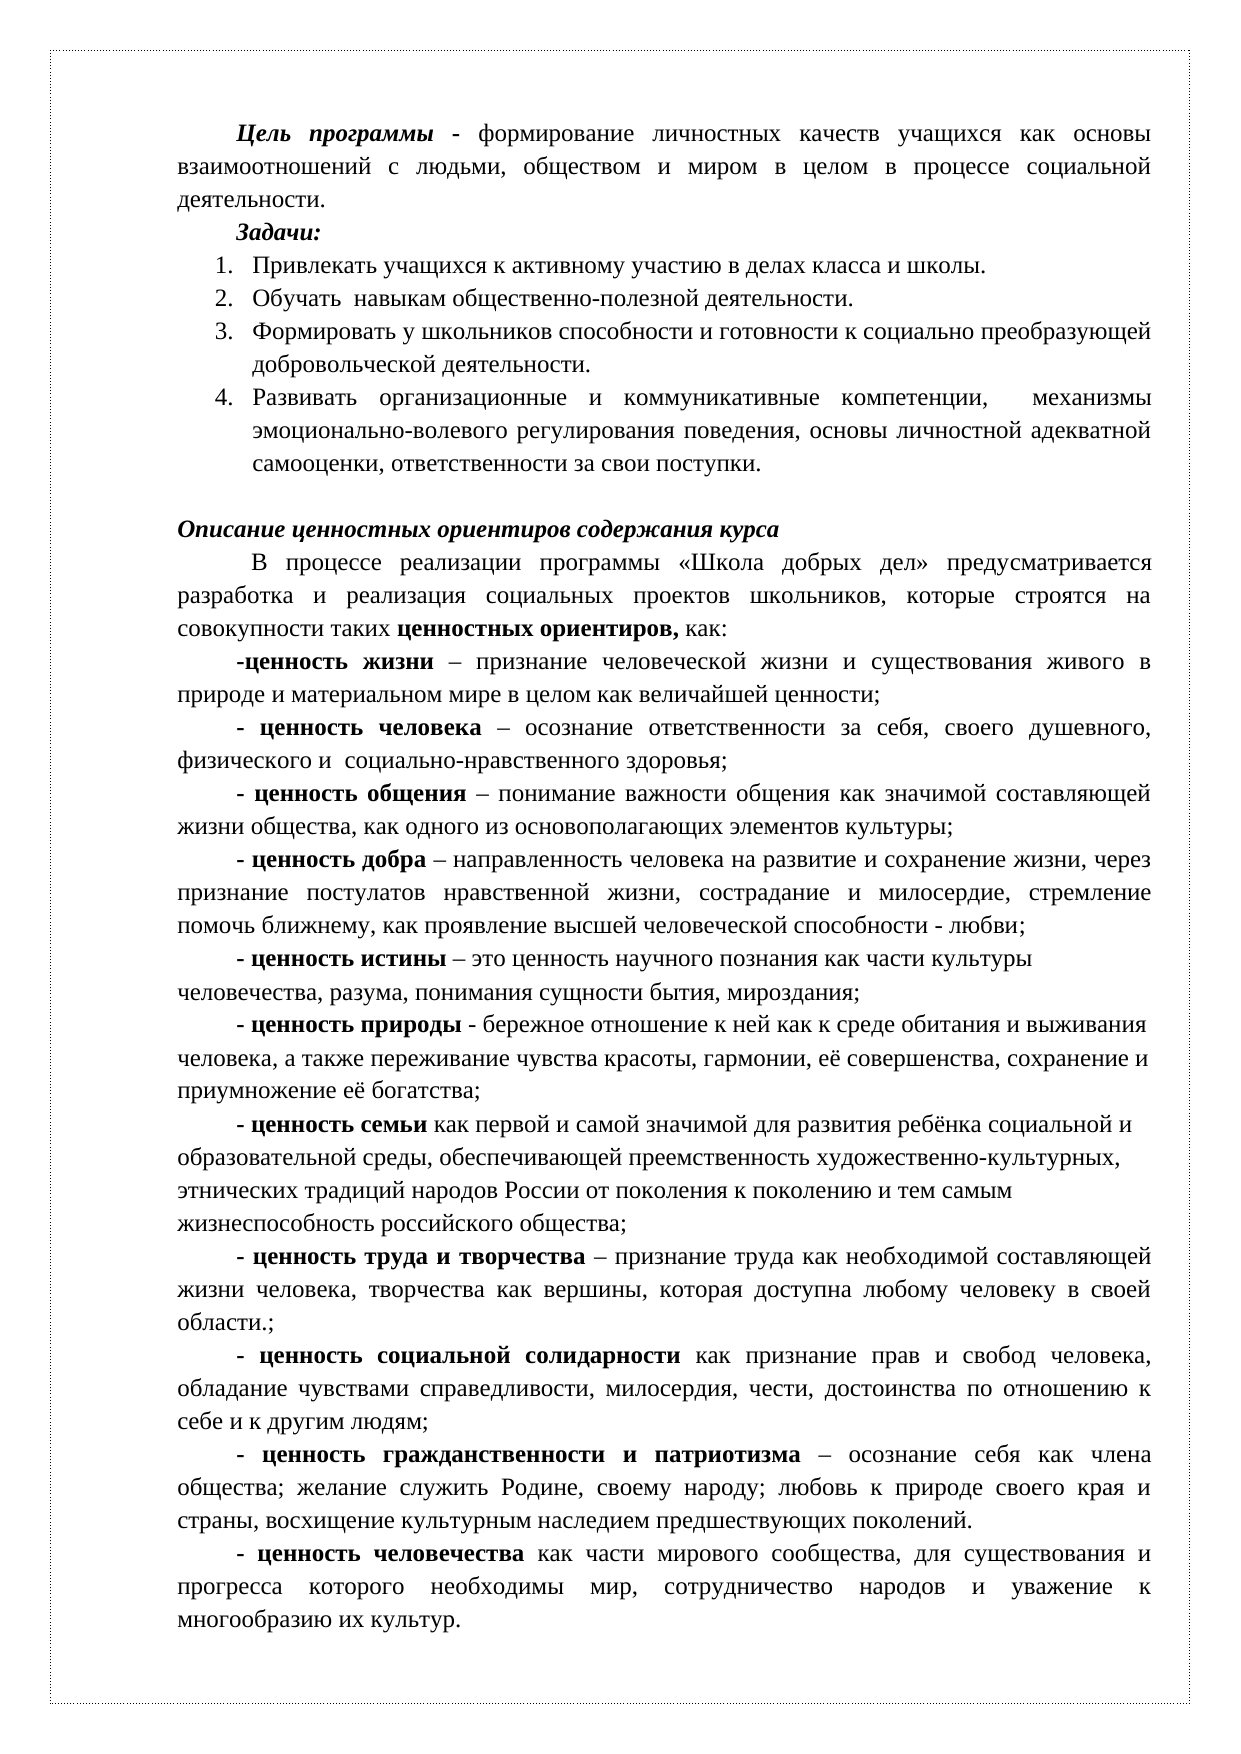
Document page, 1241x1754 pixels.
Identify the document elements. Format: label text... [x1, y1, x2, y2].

text - ценность человека – осознание ответственности за себя, своего душевного, физического и социально-нравственного здоровья; [177, 712, 1152, 774]
list Развивать организационные и коммуникативные компетенции, механизмы эмоционально-волевого регулирования поведения, основы личностной адекватной самооценки, ответственности за свои поступки. [214, 382, 1152, 477]
text - ценность общения – понимание важности общения как значимой составляющей жизни общества, как одного из основополагающих элементов культуры; [177, 778, 1152, 840]
list Формировать у школьников способности и готовности к социально преобразующей добровольческой деятельности. [214, 316, 1152, 378]
text - ценность человечества как части мирового сообщества, для существования и прогресса которого необходимы мир, сотрудничество народов и уважение к многообразию их культур. [177, 1538, 1152, 1633]
text Цель программы - формирование личностных качеств учащихся как основы взаимоотношений с людьми, обществом и миром в целом в процессе социальной деятельности. [177, 118, 1152, 213]
text Задачи: [177, 217, 1152, 246]
list Обучать навыкам общественно-полезной деятельности. [214, 283, 1152, 312]
text Описание ценностных ориентиров содержания курса [177, 514, 1152, 543]
text - ценность труда и творчества – признание труда как необходимой составляющей жизни человека, творчества как вершины, которая доступна любому человеку в своей области.; [177, 1241, 1152, 1336]
text - ценность гражданственности и патриотизма – осознание себя как члена общества; желание служить Родине, своему народу; любовь к природе своего края и страны, восхищение культурным наследием предшествующих поколений. [177, 1439, 1152, 1534]
text - ценность семьи как первой и самой значимой для развития ребёнка социальной и образовательной среды, обеспечивающей преемственность художественно-культурных, этнических традиций народов России от поколения к поколению и тем самым жизнеспособность российского общества; [177, 1109, 1152, 1236]
text - ценность добра – направленность человека на развитие и сохранение жизни, через признание постулатов нравственной жизни, сострадание и милосердие, стремление помочь ближнему, как проявление высшей человеческой способности - любви; [177, 844, 1152, 939]
text В процессе реализации программы «Школа добрых дел» предусматривается разработка и реализация социальных проектов школьников, которые строятся на совокупности таких ценностных ориентиров, как: [177, 547, 1152, 642]
text -ценность жизни – признание человеческой жизни и существования живого в природе и материальном мире в целом как величайшей ценности; [177, 646, 1152, 708]
list Привлекать учащихся к активному участию в делах класса и школы. [214, 250, 1152, 279]
text - ценность истины – это ценность научного познания как части культуры человечества, разума, понимания сущности бытия, мироздания; [177, 943, 1152, 1005]
text - ценность социальной солидарности как признание прав и свобод человека, обладание чувствами справедливости, милосердия, чести, достоинства по отношению к себе и к другим людям; [177, 1340, 1152, 1434]
text - ценность природы - бережное отношение к ней как к среде обитания и выживания человека, а также переживание чувства красоты, гармонии, её совершенства, сохранение и приумножение её богатства; [177, 1009, 1152, 1104]
